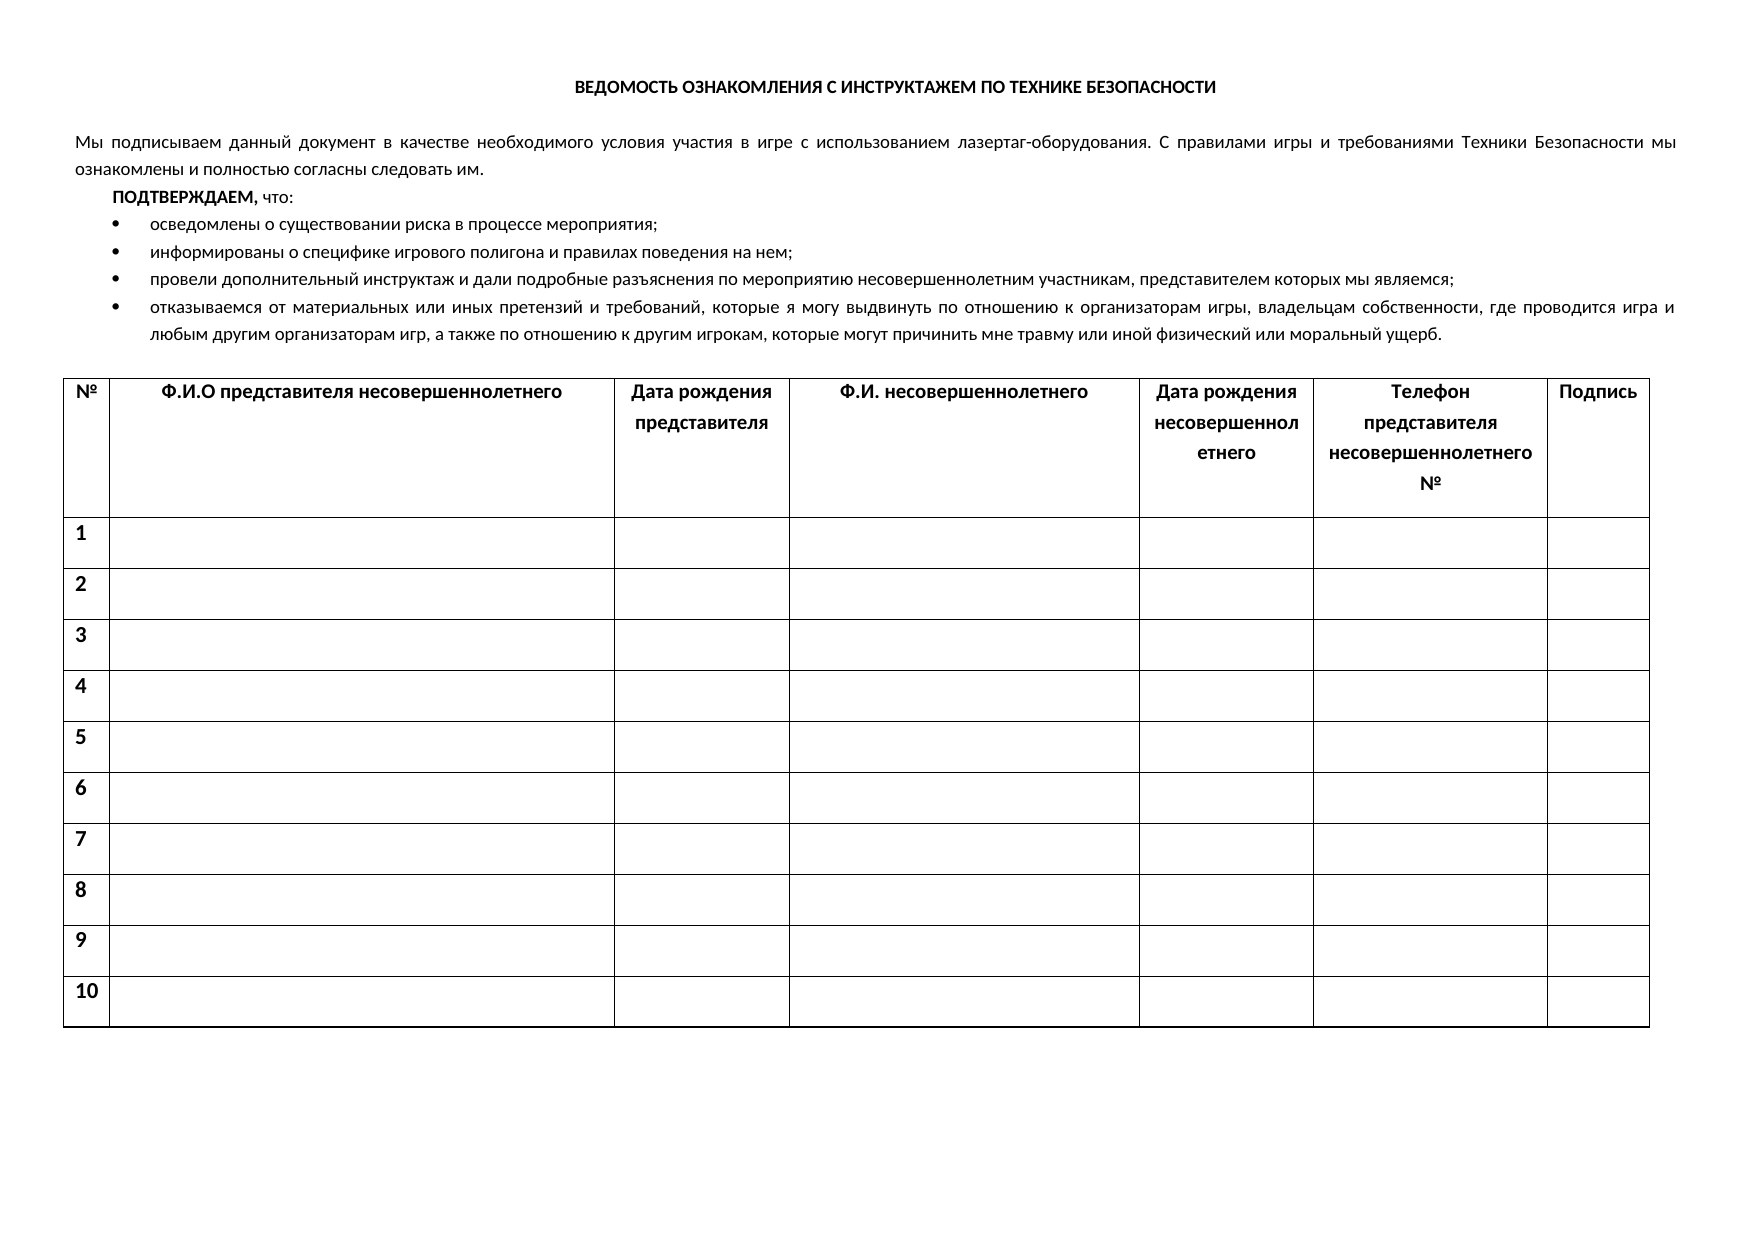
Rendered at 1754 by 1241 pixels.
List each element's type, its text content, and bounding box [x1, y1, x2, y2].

table_cell [615, 926, 789, 976]
table_cell [1548, 977, 1649, 1026]
table_cell 9 [64, 926, 109, 976]
table_cell [1314, 926, 1547, 976]
table_cell 5 [64, 722, 109, 772]
table_cell [1140, 875, 1313, 924]
text Мы подписываем данный документ в качестве необходимого условия участия в игре с использованием лазертаг-оборудования. С правилами игры и требованиями Техники Безопасности мы ознакомлены и полностью согласны следовать им. [75, 130, 1679, 180]
list отказываемся от материальных или иных претензий и требований, которые я могу выдвинуть по отношению к организаторам игры, владельцам собственности, где проводится игра и любым другим организаторам игр, а также по отношению к другим игрокам, которые могут причинить мне травму или иной физический или моральный ущерб. [112, 295, 1679, 345]
list осведомлены о существовании риска в процессе мероприятия; [112, 212, 1679, 235]
table_cell [790, 824, 1139, 874]
table_header Подпись [1548, 379, 1649, 517]
table_cell [790, 722, 1139, 772]
table_cell [615, 620, 789, 670]
list провели дополнительный инструктаж и дали подробные разъяснения по мероприятию несовершеннолетним участникам, представителем которых мы являемся; [112, 267, 1679, 290]
table_cell [1314, 875, 1547, 924]
table_cell [110, 977, 614, 1026]
table_cell [1140, 722, 1313, 772]
table_cell [790, 518, 1139, 568]
table_cell [615, 722, 789, 772]
table_cell [1314, 773, 1547, 823]
table_cell [1548, 824, 1649, 874]
table_header Дата рождения представителя [615, 379, 789, 517]
table_cell [110, 824, 614, 874]
table_cell 6 [64, 773, 109, 823]
table_cell [1140, 671, 1313, 721]
table_cell [790, 620, 1139, 670]
table_cell [1314, 569, 1547, 619]
table_cell [1314, 671, 1547, 721]
table_cell [615, 773, 789, 823]
table_cell 3 [64, 620, 109, 670]
table_cell 10 [64, 977, 109, 1026]
table_cell [1548, 722, 1649, 772]
table_cell 8 [64, 875, 109, 924]
table_header Ф.И.О представителя несовершеннолетнего [110, 379, 614, 517]
table_cell [615, 875, 789, 924]
table_cell 1 [64, 518, 109, 568]
table_cell [1548, 773, 1649, 823]
table_header № [64, 379, 109, 517]
table_cell [1548, 926, 1649, 976]
table_cell 2 [64, 569, 109, 619]
table_cell [110, 722, 614, 772]
table_cell [110, 518, 614, 568]
table_cell [110, 926, 614, 976]
table_cell 7 [64, 824, 109, 874]
table_cell [615, 977, 789, 1026]
table_cell [1140, 926, 1313, 976]
table_cell [110, 671, 614, 721]
table_cell [615, 518, 789, 568]
table_cell [1548, 518, 1649, 568]
table_cell [1140, 824, 1313, 874]
table_cell [1548, 875, 1649, 924]
table_cell [1548, 671, 1649, 721]
table_header Ф.И. несовершеннолетнего [790, 379, 1139, 517]
table_cell [790, 773, 1139, 823]
table_header Телефон представителя несовершеннолетнего № [1314, 379, 1547, 517]
text ПОДТВЕРЖДАЕМ, что: [75, 185, 1679, 208]
table_cell [790, 875, 1139, 924]
table_cell [790, 926, 1139, 976]
table_cell [790, 671, 1139, 721]
table_cell [1314, 977, 1547, 1026]
table_cell [110, 773, 614, 823]
table_cell [1140, 518, 1313, 568]
table_cell [1314, 824, 1547, 874]
table_cell [1140, 977, 1313, 1026]
list информированы о специфике игрового полигона и правилах поведения на нем; [112, 240, 1679, 263]
table_cell [1314, 620, 1547, 670]
table_cell [110, 569, 614, 619]
table_cell [1140, 773, 1313, 823]
table_cell [110, 620, 614, 670]
table_cell [110, 875, 614, 924]
table_cell [790, 977, 1139, 1026]
text ВЕДОМОСТЬ ОЗНАКОМЛЕНИЯ С ИНСТРУКТАЖЕМ ПО ТЕХНИКЕ БЕЗОПАСНОСТИ [75, 75, 1679, 98]
table_cell 4 [64, 671, 109, 721]
table_cell [1548, 569, 1649, 619]
table_cell [1140, 620, 1313, 670]
table_cell [1314, 722, 1547, 772]
table_cell [615, 824, 789, 874]
table_cell [790, 569, 1139, 619]
table_cell [1314, 518, 1547, 568]
table_cell [615, 569, 789, 619]
table_header Дата рождения несовершеннолетнего [1140, 379, 1313, 517]
table_cell [1140, 569, 1313, 619]
table_cell [1548, 620, 1649, 670]
table_cell [615, 671, 789, 721]
